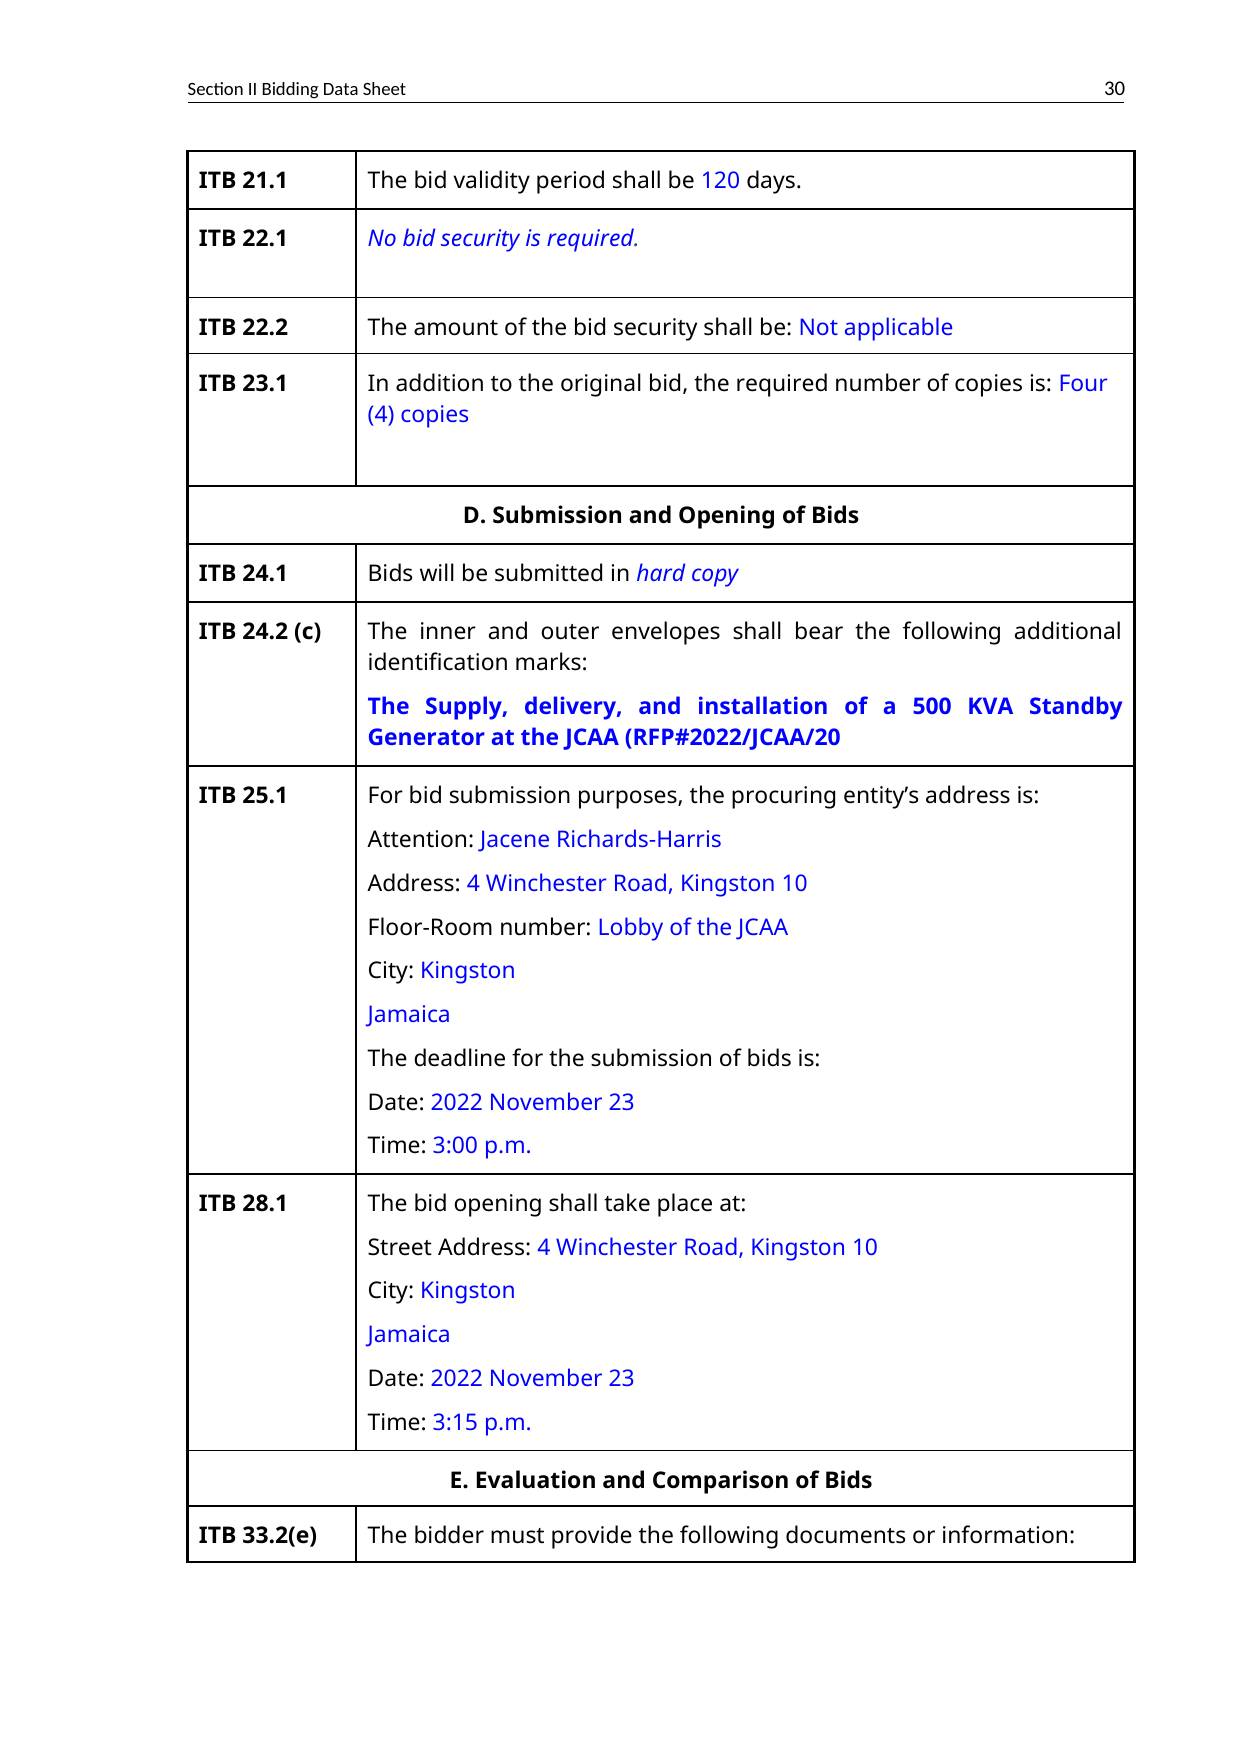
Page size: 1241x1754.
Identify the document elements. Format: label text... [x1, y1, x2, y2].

table_cell ITB 21.1 [189, 152, 355, 208]
table_cell No bid security is required. [357, 210, 1133, 297]
table_cell ITB 24.2 (c) [189, 603, 355, 765]
table_cell The bid opening shall take place at: Street Address: 4 Winchester Road, Kingston 10 City: Kingston Jamaica Date: 2022 November 23 Time: 3:15 p.m. [357, 1175, 1133, 1449]
table_cell ITB 25.1 [189, 767, 355, 1173]
table_cell ITB 22.1 [189, 210, 355, 297]
table_cell D. Submission and Opening of Bids [189, 487, 1133, 543]
table_cell The amount of the bid security shall be: Not applicable [357, 298, 1133, 353]
table_cell For bid submission purposes, the procuring entity’s address is: Attention: Jacene Richards-Harris Address: 4 Winchester Road, Kingston 10 Floor-Room number: Lobby of the JCAA City: Kingston Jamaica The deadline for the submission of bids is: Date: 2022 November 23 Time: 3:00 p.m. [357, 767, 1133, 1173]
table_cell ITB 23.1 [189, 354, 355, 485]
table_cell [357, 1507, 1133, 1561]
table_cell ITB 24.1 [189, 545, 355, 601]
table_cell In addition to the original bid, the required number of copies is: Four (4) copies [357, 354, 1133, 485]
table_cell ITB 33.2(e) [189, 1507, 355, 1561]
table_cell ITB 22.2 [189, 298, 355, 353]
table_cell The inner and outer envelopes shall bear the following additional identification marks: The Supply, delivery, and installation of a 500 KVA Standby Generator at the JCAA (RFP#2022/JCAA/20 [357, 603, 1133, 765]
table_cell ITB 28.1 [189, 1175, 355, 1449]
table_cell Bids will be submitted in hard copy [357, 545, 1133, 601]
table_cell The bid validity period shall be 120 days. [357, 152, 1133, 208]
table_cell E. Evaluation and Comparison of Bids [189, 1451, 1133, 1505]
